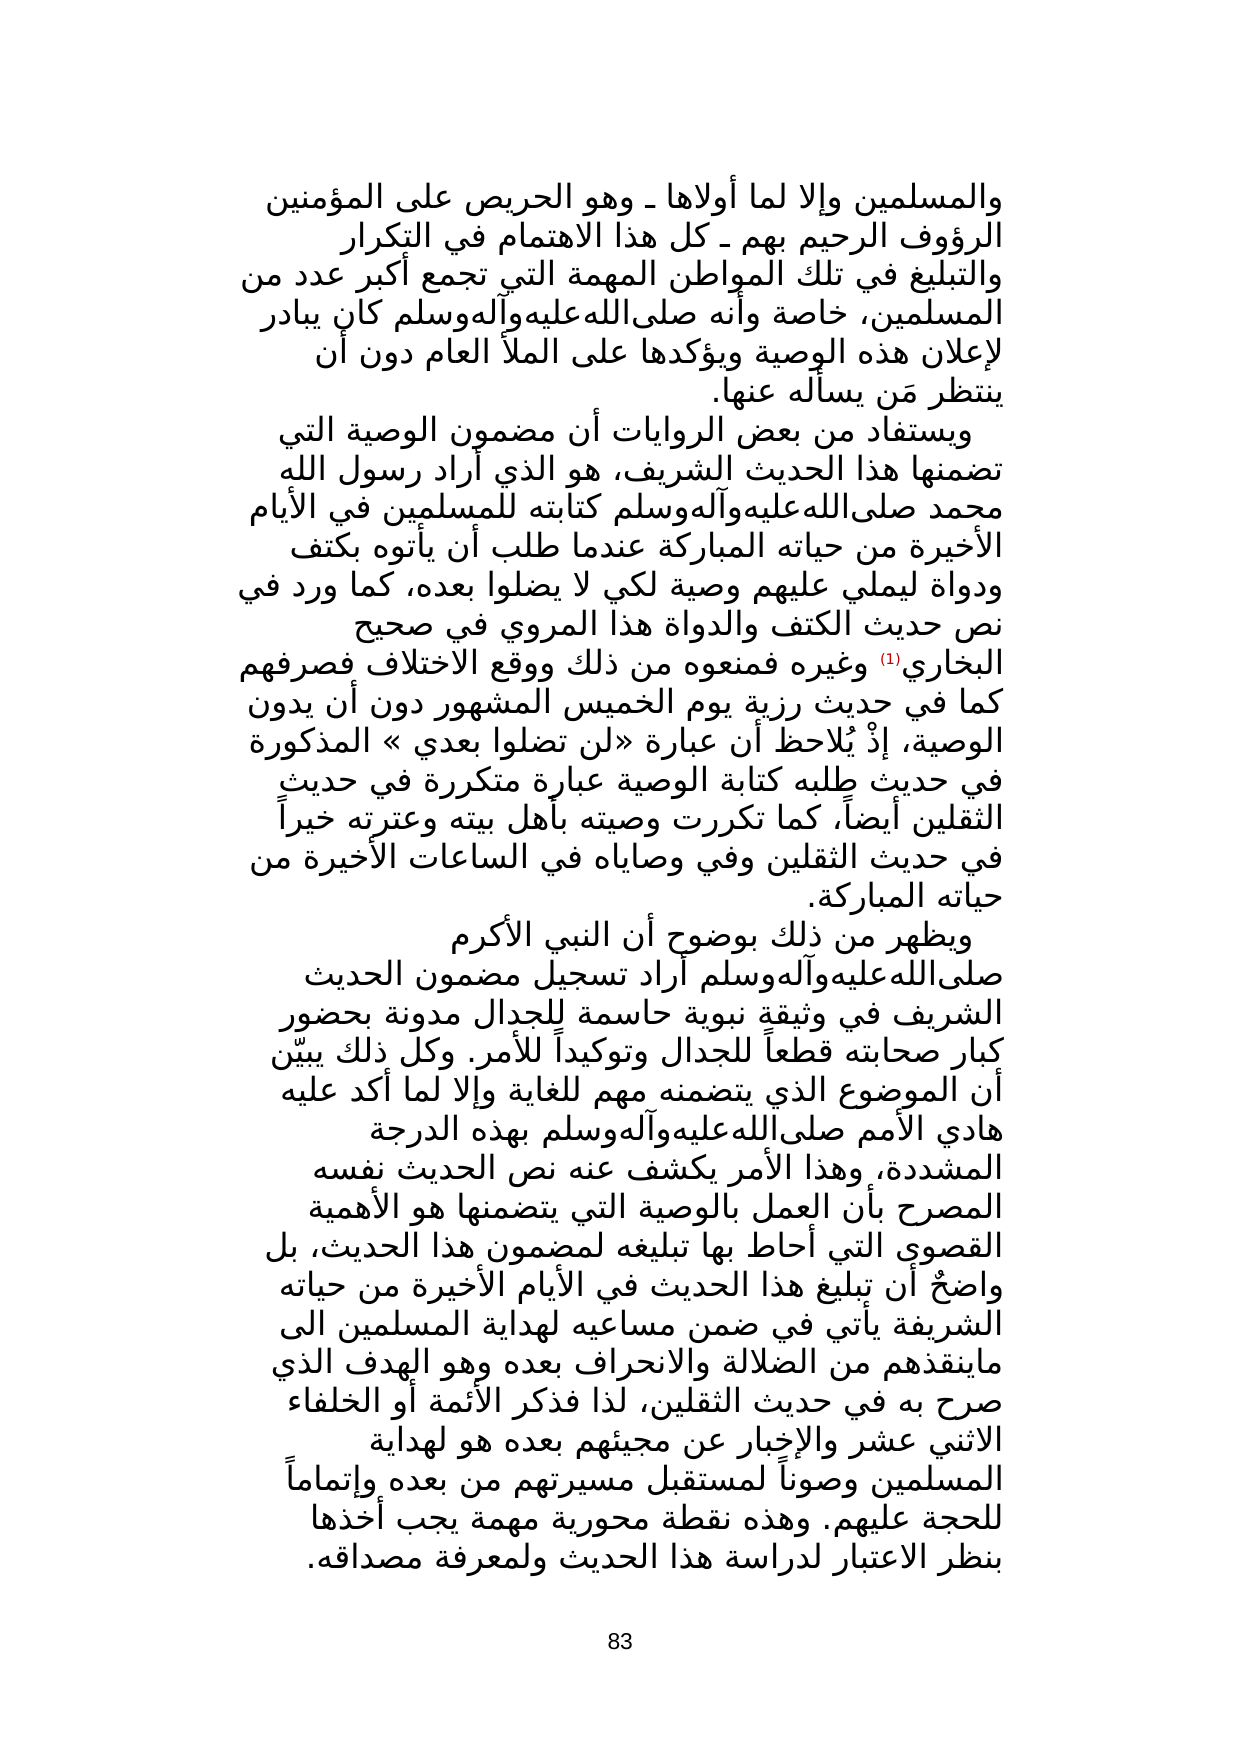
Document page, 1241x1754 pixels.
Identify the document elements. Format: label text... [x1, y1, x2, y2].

text والمسلمين وإلا لما أولاها ـ وهو الحريص على المؤمنين الرؤوف الرحيم بهم ـ كل هذا الاهتمام في التكرار والتبليغ في تلك المواطن المهمة التي تجمع أكبر عدد من المسلمين، خاصة وأنه صلى‌الله‌عليه‌وآله‌وسلم كان يبادر لإعلان هذه الوصية ويؤكدها على الملأ العام دون أن ينتظر مَن يسأله عنها. [236, 177, 1004, 410]
text ويستفاد من بعض الروايات أن مضمون الوصية التي تضمنها هذا الحديث الشريف، هو الذي أراد رسول الله محمد صلى‌الله‌عليه‌وآله‌وسلم كتابته للمسلمين في الأيام الأخيرة من حياته المباركة عندما طلب أن يأتوه بكتف ودواة ليملي عليهم وصية لكي لا يضلوا بعده، كما ورد في نص حديث الكتف والدواة هذا المروي في صحيح البخاري(1) وغيره فمنعوه من ذلك ووقع الاختلاف فصرفهم كما في حديث رزية يوم الخميس المشهور دون أن يدون الوصية، إذْ يُلاحظ أن عبارة «لن تضلوا بعدي » المذكورة في حديث طلبه كتابة الوصية عبارة متكررة في حديث الثقلين أيضاً، كما تكررت وصيته بأهل بيته وعترته خيراً في حديث الثقلين وفي وصاياه في الساعات الأخيرة من حياته المباركة. [236, 410, 1004, 915]
text ويظهر من ذلك بوضوح أن النبي الأكرم صلى‌الله‌عليه‌وآله‌وسلم أراد تسجيل مضمون الحديث الشريف في وثيقة نبوية حاسمة للجدال مدونة بحضور كبار صحابته قطعاً للجدال وتوكيداً للأمر. وكل ذلك يبيّن أن الموضوع الذي يتضمنه مهم للغاية وإلا لما أكد عليه هادي الأمم صلى‌الله‌عليه‌وآله‌وسلم بهذه الدرجة المشددة، وهذا الأمر يكشف عنه نص الحديث نفسه المصرح بأن العمل بالوصية التي يتضمنها هو الأهمية القصوى التي أحاط بها تبليغه لمضمون هذا الحديث، بل واضحٌ أن تبليغ هذا الحديث في الأيام الأخيرة من حياته الشريفة يأتي في ضمن مساعيه لهداية المسلمين الى ماينقذهم من الضلالة والانحراف بعده وهو الهدف الذي صرح به في حديث الثقلين، لذا فذكر الأئمة أو الخلفاء الاثني عشر والإخبار عن مجيئهم بعده هو لهداية المسلمين وصوناً لمستقبل مسيرتهم من بعده وإتماماً للحجة عليهم. وهذه نقطة محورية مهمة يجب أخذها بنظر الاعتبار لدراسة هذا الحديث ولمعرفة مصداقه. [236, 915, 1004, 1576]
